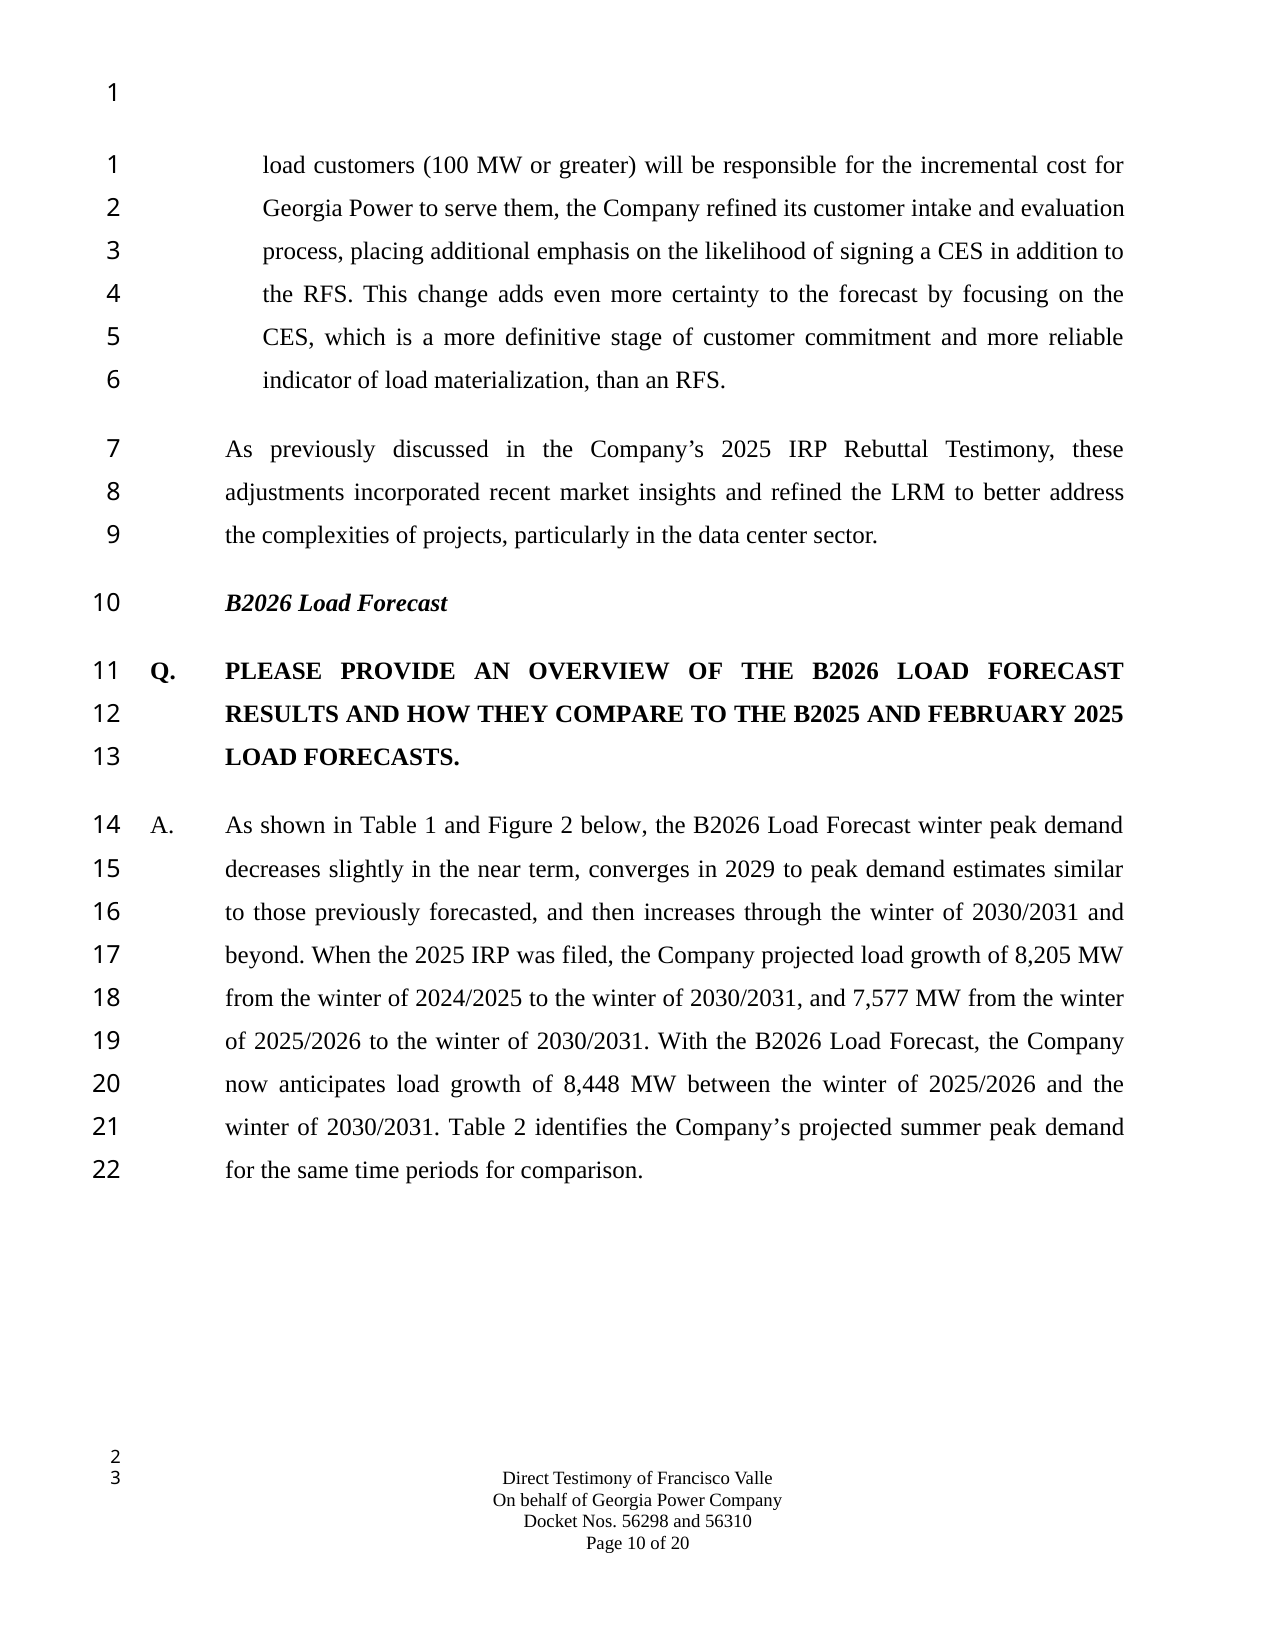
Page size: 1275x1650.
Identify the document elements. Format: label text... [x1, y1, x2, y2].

text B2026 Load Forecast [150, 588, 1125, 617]
text Q. PLEASE PROVIDE AN OVERVIEW OF THE B2026 LOAD FORECAST RESULTS AND HOW THEY COMPARE TO THE B2025 AND FEBRUARY 2025 LOAD FORECASTS. [150, 656, 1125, 771]
text A. As shown in Table 1 and Figure 2 below, the B2026 Load Forecast winter peak demand decreases slightly in the near term, converges in 2029 to peak demand estimates similar to those previously forecasted, and then increases through the winter of 2030/2031 and beyond. When the 2025 IRP was filed, the Company projected load growth of 8,205 MW from the winter of 2024/2025 to the winter of 2030/2031, and 7,577 MW from the winter of 2025/2026 to the winter of 2030/2031. With the B2026 Load Forecast, the Company now anticipates load growth of 8,448 MW between the winter of 2025/2026 and the winter of 2030/2031. Table 2 identifies the Company’s projected summer peak demand for the same time periods for comparison. [150, 811, 1125, 1184]
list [225, 150, 1125, 394]
text As previously discussed in the Company’s 2025 IRP Rebuttal Testimony, these adjustments incorporated recent market insights and refined the LRM to better address the complexities of projects, particularly in the data center sector. [225, 434, 1125, 549]
